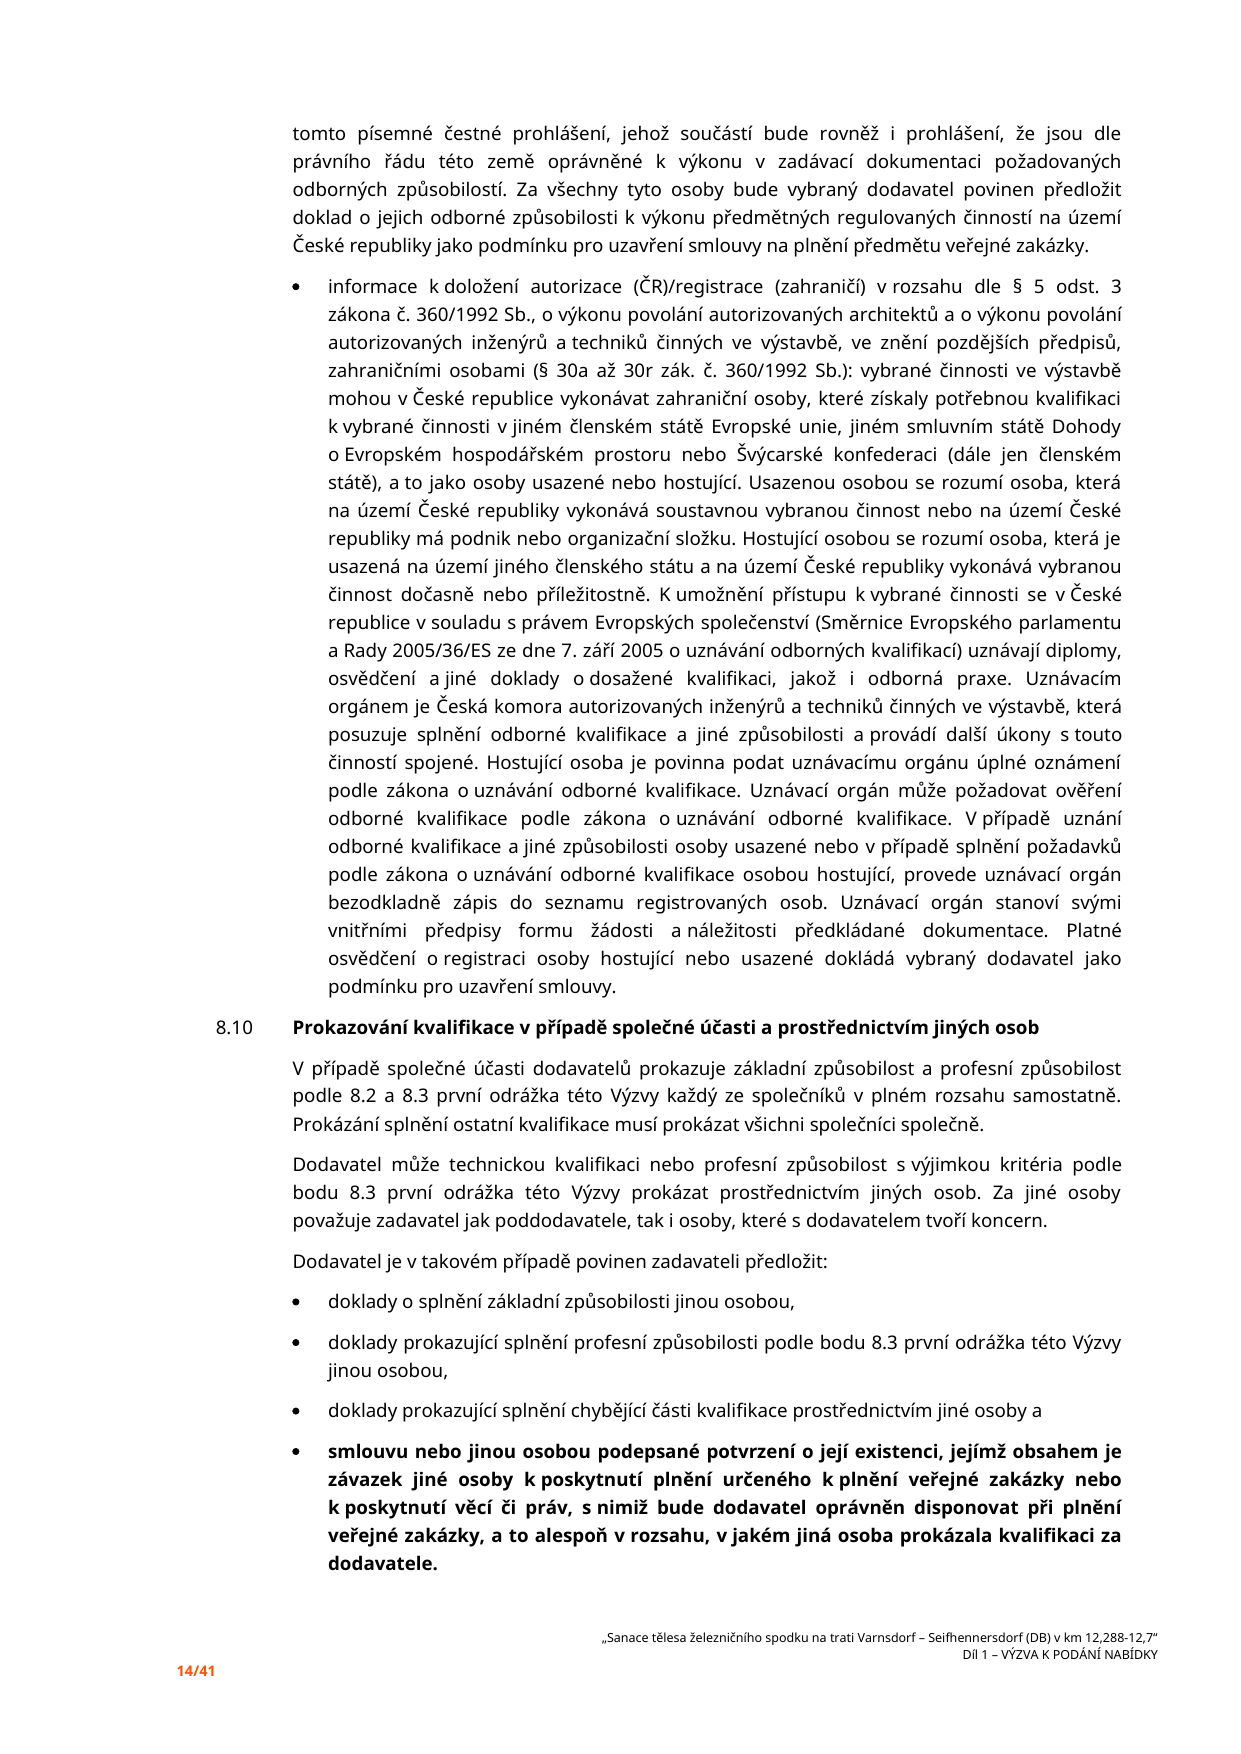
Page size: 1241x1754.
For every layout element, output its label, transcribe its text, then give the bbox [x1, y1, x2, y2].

text doklady o splnění základní způsobilosti jinou osobou, [292, 1288, 1122, 1314]
text Prokazování kvalifikace v případě společné účasti a prostřednictvím jiných osob [216, 1014, 1122, 1040]
text smlouvu nebo jinou osobou podepsané potvrzení o její existenci, jejímž obsahem je závazek jiné osoby k poskytnutí plnění určeného k plnění veřejné zakázky nebo k poskytnutí věcí či práv, s nimiž bude dodavatel oprávněn disponovat při plnění veřejné zakázky, a to alespoň v rozsahu, v jakém jiná osoba prokázala kvalifikaci za dodavatele. [292, 1438, 1122, 1576]
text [292, 121, 1122, 258]
text doklady prokazující splnění chybějící části kvalifikace prostřednictvím jiné osoby a [292, 1397, 1122, 1423]
text V případě společné účasti dodavatelů prokazuje základní způsobilost a profesní způsobilost podle 8.2 a 8.3 první odrážka této Výzvy každý ze společníků v plném rozsahu samostatně. Prokázání splnění ostatní kvalifikace musí prokázat všichni společníci společně. [292, 1055, 1122, 1136]
text informace k doložení autorizace (ČR)/registrace (zahraničí) v rozsahu dle § 5 odst. 3 zákona č. 360/1992 Sb., o výkonu povolání autorizovaných architektů a o výkonu povolání autorizovaných inženýrů a techniků činných ve výstavbě, ve znění pozdějších předpisů, zahraničními osobami (§ 30a až 30r zák. č. 360/1992 Sb.): vybrané činnosti ve výstavbě mohou v České republice vykonávat zahraniční osoby, které získaly potřebnou kvalifikaci k vybrané činnosti v jiném členském státě Evropské unie, jiném smluvním státě Dohody o Evropském hospodářském prostoru nebo Švýcarské konfederaci (dále jen členském státě), a to jako osoby usazené nebo hostující. Usazenou osobou se rozumí osoba, která na území České republiky vykonává soustavnou vybranou činnost nebo na území České republiky má podnik nebo organizační složku. Hostující osobou se rozumí osoba, která je usazená na území jiného členského státu a na území České republiky vykonává vybranou činnost dočasně nebo příležitostně. K umožnění přístupu k vybrané činnosti se v České republice v souladu s právem Evropských společenství (Směrnice Evropského parlamentu a Rady 2005/36/ES ze dne 7. září 2005 o uznávání odborných kvalifikací) uznávají diplomy, osvědčení a jiné doklady o dosažené kvalifikaci, jakož i odborná praxe. Uznávacím orgánem je Česká komora autorizovaných inženýrů a techniků činných ve výstavbě, která posuzuje splnění odborné kvalifikace a jiné způsobilosti a provádí další úkony s touto činností spojené. Hostující osoba je povinna podat uznávacímu orgánu úplné oznámení podle zákona o uznávání odborné kvalifikace. Uznávací orgán může požadovat ověření odborné kvalifikace podle zákona o uznávání odborné kvalifikace. V případě uznání odborné kvalifikace a jiné způsobilosti osoby usazené nebo v případě splnění požadavků podle zákona o uznávání odborné kvalifikace osobou hostující, provede uznávací orgán bezodkladně zápis do seznamu registrovaných osob. Uznávací orgán stanoví svými vnitřními předpisy formu žádosti a náležitosti předkládané dokumentace. Platné osvědčení o registraci osoby hostující nebo usazené dokládá vybraný dodavatel jako podmínku pro uzavření smlouvy. [292, 273, 1122, 999]
text Dodavatel je v takovém případě povinen zadavateli předložit: [292, 1248, 1122, 1273]
text Dodavatel může technickou kvalifikaci nebo profesní způsobilost s výjimkou kritéria podle bodu 8.3 první odrážka této Výzvy prokázat prostřednictvím jiných osob. Za jiné osoby považuje zadavatel jak poddodavatele, tak i osoby, které s dodavatelem tvoří koncern. [292, 1151, 1122, 1233]
text doklady prokazující splnění profesní způsobilosti podle bodu 8.3 první odrážka této Výzvy jinou osobou, [292, 1329, 1122, 1382]
